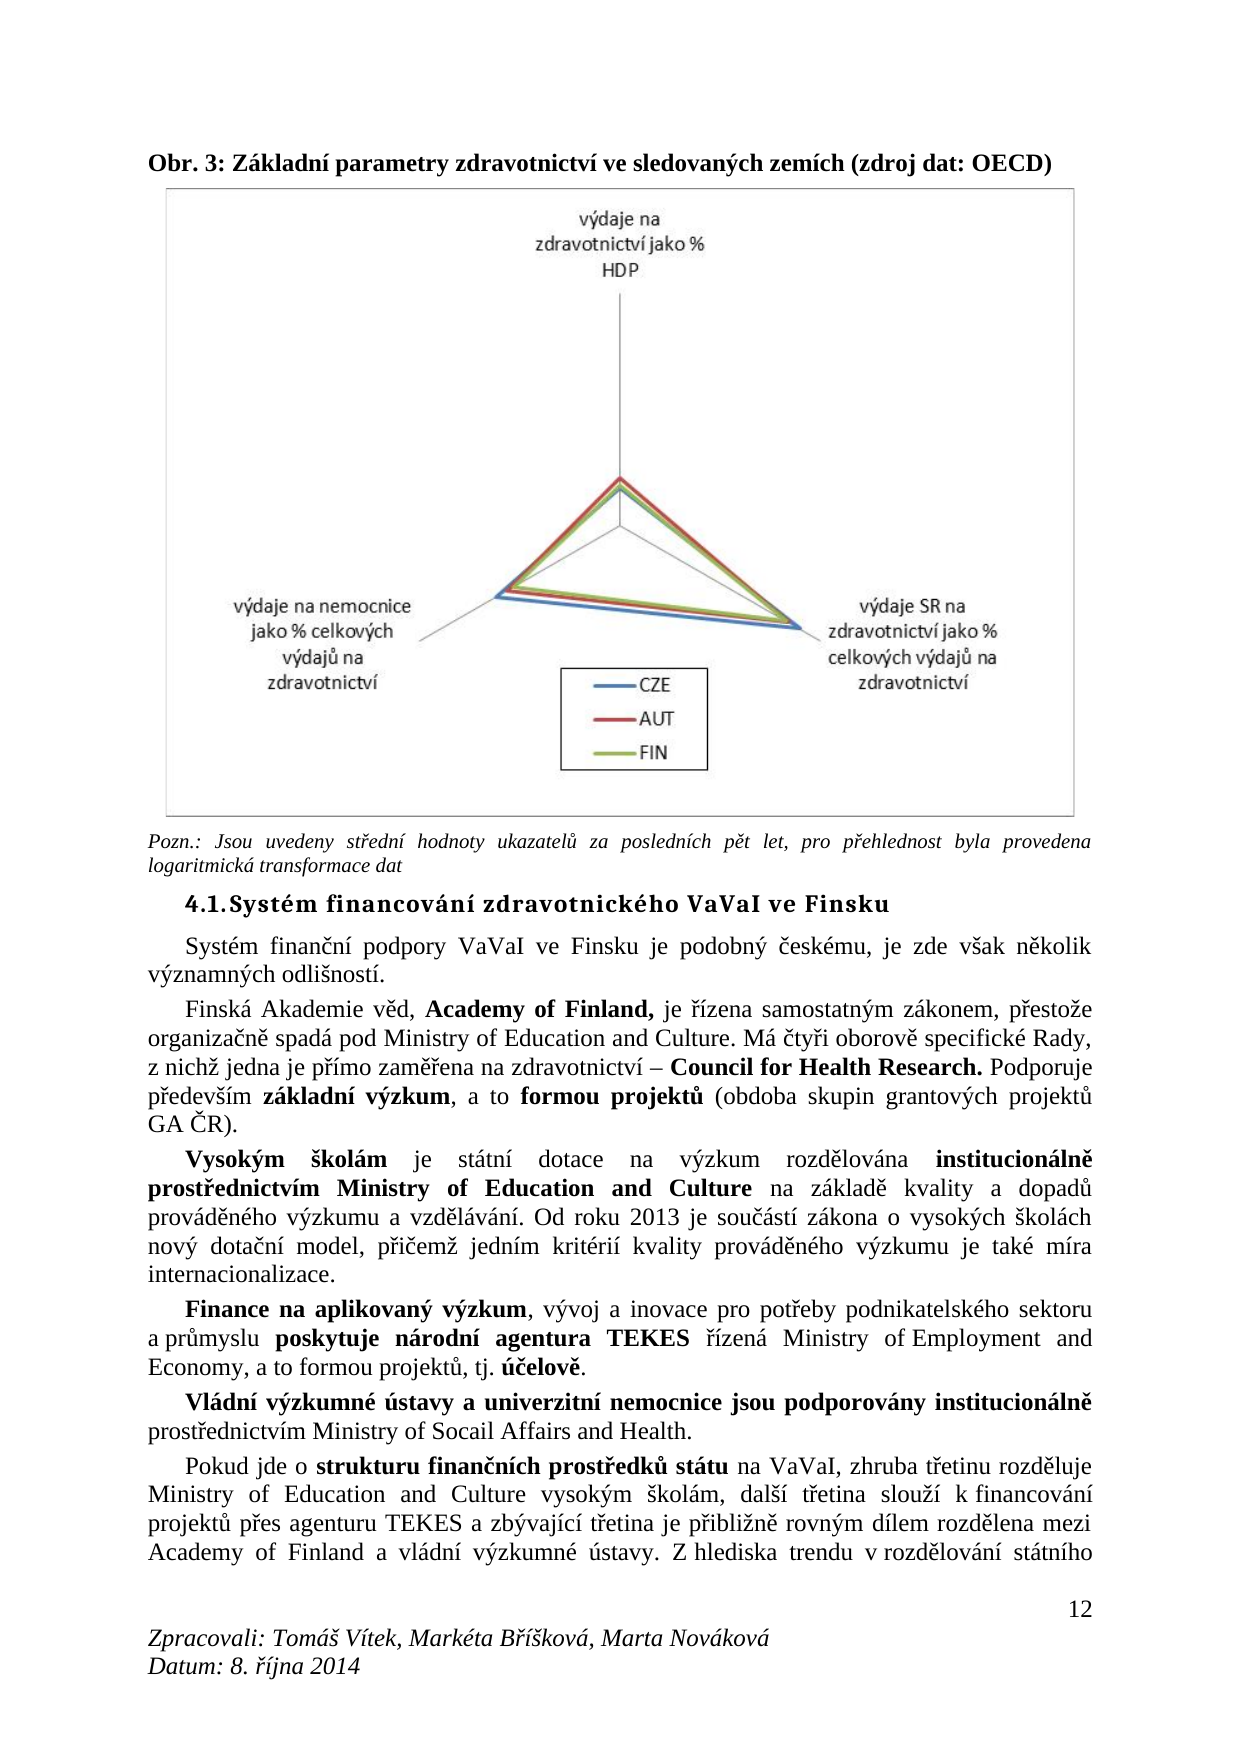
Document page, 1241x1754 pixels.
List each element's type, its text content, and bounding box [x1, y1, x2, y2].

text Finance na aplikovaný výzkum, vývoj a inovace pro potřeby podnikatelského sektoru a průmyslu poskytuje národní agentura TEKES řízená Ministry of Employment and Economy, a to formou projektů, tj. účelově. [148, 1294, 1093, 1381]
text Vysokým školám je státní dotace na výzkum rozdělována institucionálně prostřednictvím Ministry of Education and Culture na základě kvality a dopadů prováděného výzkumu a vzdělávání. Od roku 2013 je součástí zákona o vysokých školách nový dotační model, přičemž jedním kritérií kvality prováděného výzkumu je také míra internacionalizace. [148, 1144, 1093, 1288]
text Finská Akademie věd, Academy of Finland, je řízena samostatným zákonem, přestože organizačně spadá pod Ministry of Education and Culture. Má čtyři oborově specifické Rady, z nichž jedna je přímo zaměřena na zdravotnictví – Council for Health Research. Podporuje především základní výzkum, a to formou projektů (obdoba skupin grantových projektů GA ČR). [148, 994, 1093, 1138]
text Systém finanční podpory VaVaI ve Finsku je podobný českému, je zde však několik významných odlišností. [148, 931, 1093, 988]
subtitle Systém financování zdravotnického VaVaI ve Finsku [185, 889, 1093, 918]
text Obr. 3: Základní parametry zdravotnictví ve sledovaných zemích (zdroj dat: OECD) [148, 148, 1093, 176]
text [148, 1451, 1093, 1566]
picture [165, 188, 1075, 817]
text Vládní výzkumné ústavy a univerzitní nemocnice jsou podporovány institucionálně prostřednictvím Ministry of Socail Affairs and Health. [148, 1387, 1093, 1444]
text Pozn.: Jsou uvedeny střední hodnoty ukazatelů za posledních pět let, pro přehlednost byla provedena logaritmická transformace dat [148, 829, 1093, 877]
